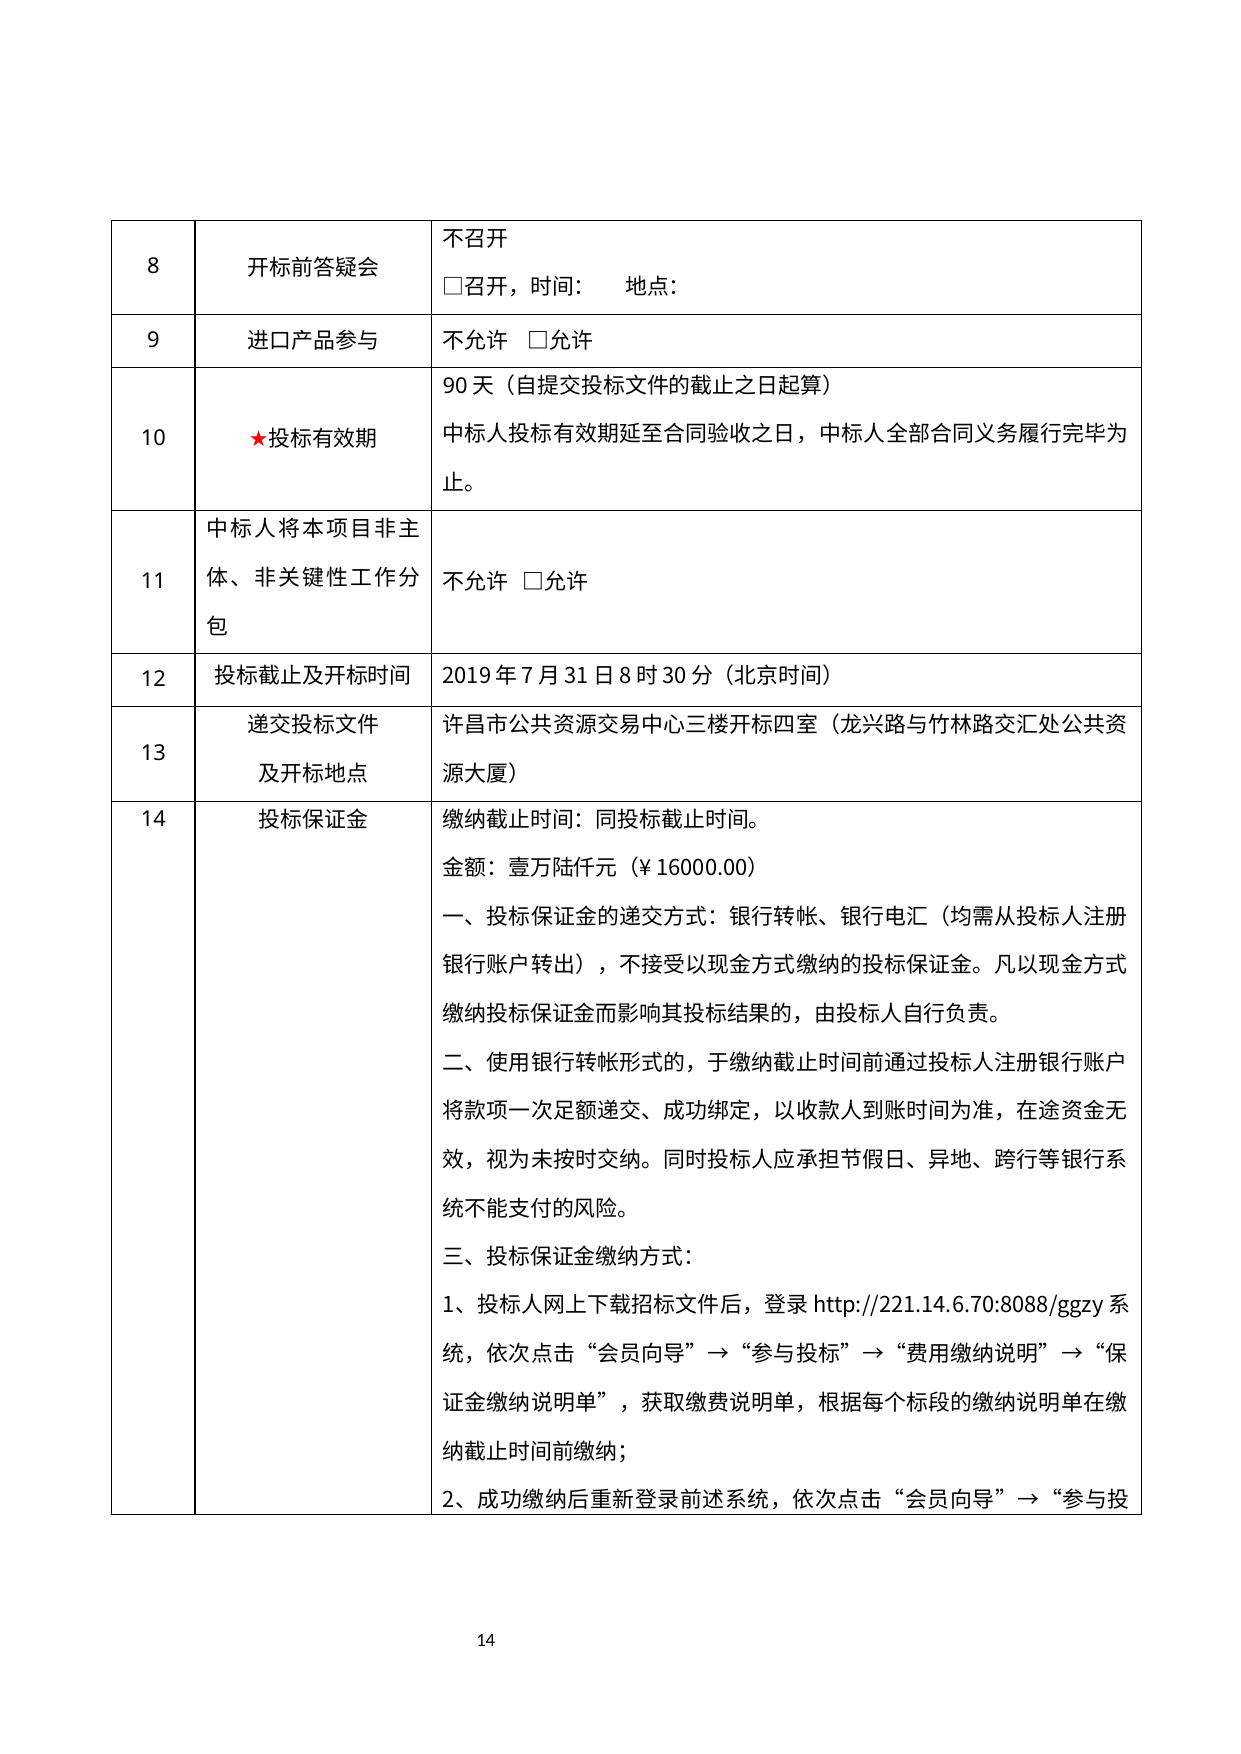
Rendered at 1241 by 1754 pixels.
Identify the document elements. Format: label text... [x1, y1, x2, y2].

table_cell 2019年7月31日8时30分（北京时间） [432, 654, 1141, 706]
table_cell 不召开 □召开，时间： 地点： [432, 221, 1141, 314]
table_cell 不允许 □允许 [432, 511, 1141, 653]
table_cell 进口产品参与 [196, 315, 431, 367]
table_cell 10 [112, 368, 194, 510]
table_cell 许昌市公共资源交易中心三楼开标四室（龙兴路与竹林路交汇处公共资源大厦） [432, 707, 1141, 801]
table_cell 11 [112, 511, 194, 653]
table_cell 投标保证金 [196, 802, 431, 1514]
table_cell 开标前答疑会 [196, 221, 431, 314]
table_cell 9 [112, 315, 194, 367]
table_cell 12 [112, 654, 194, 706]
table_cell 中标人将本项目非主体、非关键性工作分包 [196, 511, 431, 653]
table_cell 14 [112, 802, 194, 1514]
table_cell ★投标有效期 [196, 368, 431, 510]
table_cell 不允许 □允许 [432, 315, 1141, 367]
table_cell 90天（自提交投标文件的截止之日起算） 中标人投标有效期延至合同验收之日，中标人全部合同义务履行完毕为止。 [432, 368, 1141, 510]
table_cell 13 [112, 707, 194, 801]
table_cell 投标截止及开标时间 [196, 654, 431, 706]
table_cell 递交投标文件 及开标地点 [196, 707, 431, 801]
table_cell 8 [112, 221, 194, 314]
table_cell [432, 802, 1141, 1514]
